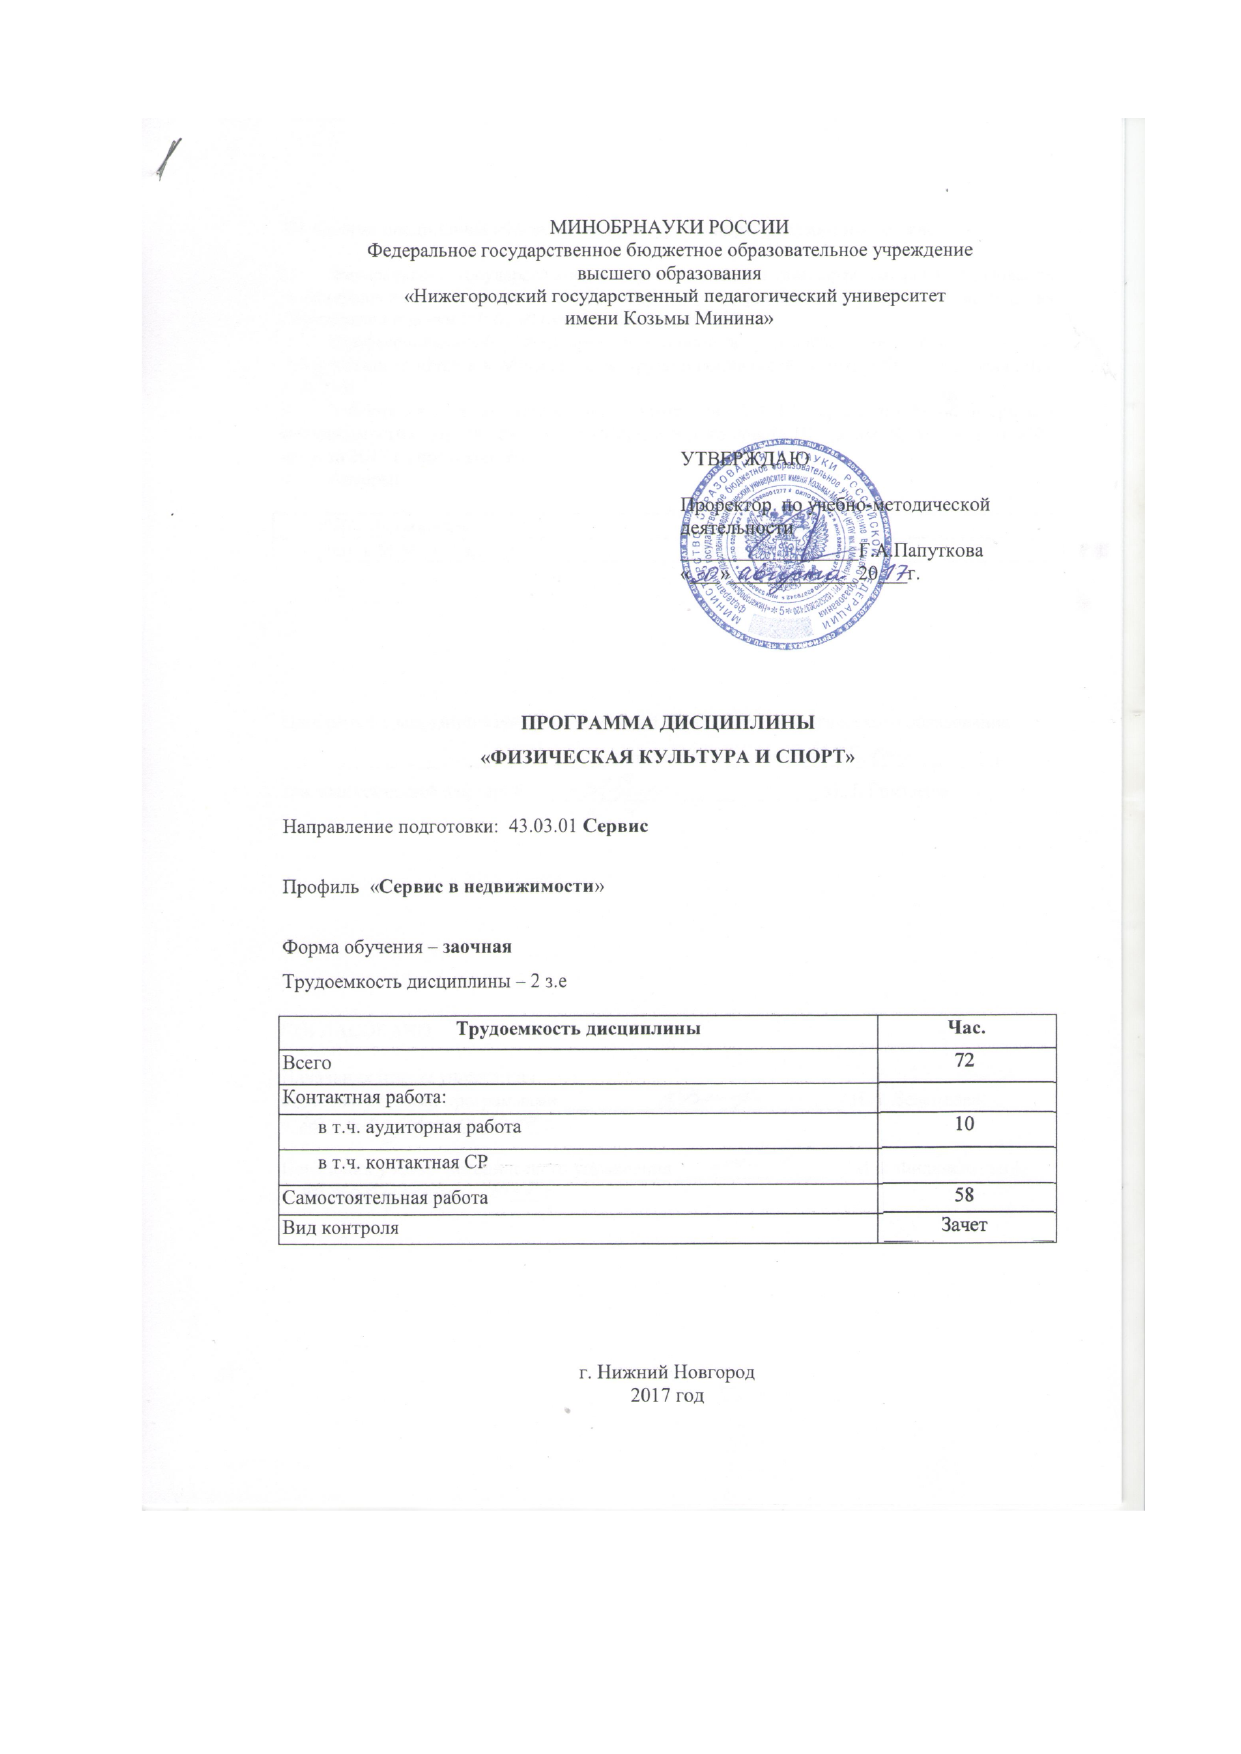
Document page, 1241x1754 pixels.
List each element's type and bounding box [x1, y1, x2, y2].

picture [141, 118, 1145, 1511]
